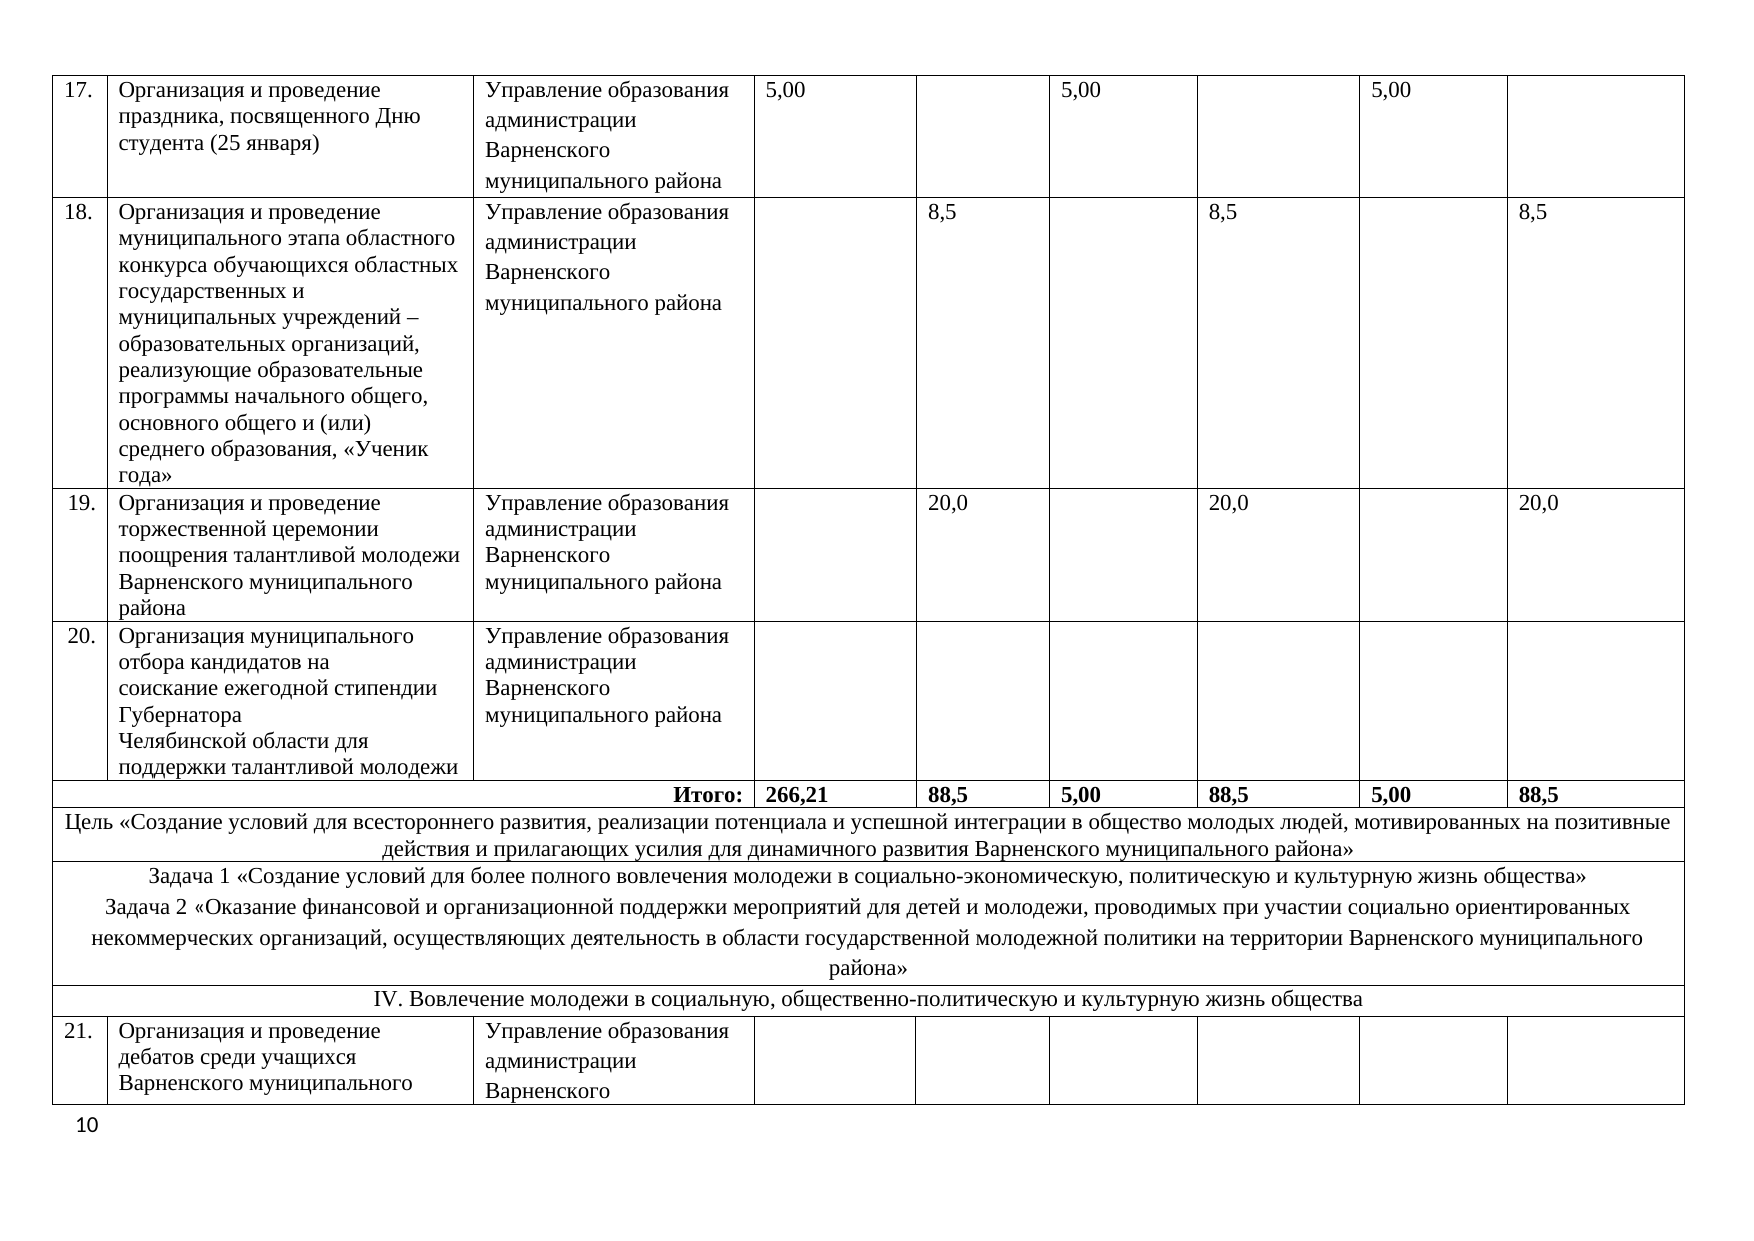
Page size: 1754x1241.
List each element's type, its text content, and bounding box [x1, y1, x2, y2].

table_cell 17. [53, 76, 107, 197]
table_cell 5,00 [1050, 781, 1197, 807]
table_cell 18. [53, 198, 107, 488]
table_cell [917, 622, 1049, 780]
table_cell [1360, 1017, 1507, 1103]
table_cell 5,00 [1050, 76, 1197, 197]
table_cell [474, 76, 754, 197]
table_cell 88,5 [1508, 781, 1684, 807]
table_cell 88,5 [1198, 781, 1359, 807]
table_cell 8,5 [1198, 198, 1359, 488]
table_cell [1050, 622, 1197, 780]
table_cell Организация и проведение муниципального этапа областного конкурса обучающихся областных государственных и муниципальных учреждений – образовательных организаций, реализующие образовательные программы начального общего, основного общего и (или) среднего образования, «Ученик года» [108, 198, 473, 488]
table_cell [474, 1017, 754, 1103]
table_cell [1360, 489, 1507, 621]
table_cell [1508, 1017, 1684, 1103]
table_cell [1508, 76, 1684, 197]
table_cell Организация и проведение праздника, посвященного Дню студента (25 января) [108, 76, 473, 197]
table_cell 8,5 [917, 198, 1049, 488]
table_cell [1050, 489, 1197, 621]
table_cell 266,21 [755, 781, 916, 807]
table_cell Задача 1 «Создание условий для более полного вовлечения молодежи в социально-экономическую, политическую и культурную жизнь общества» Задача 2 «Оказание финансовой и организационной поддержки мероприятий для детей и молодежи, проводимых при участии социально ориентированных некоммерческих организаций, осуществляющих деятельность в области государственной молодежной политики на территории Варненского муниципального района» [53, 862, 1684, 984]
table_cell [1050, 198, 1197, 488]
table_cell Организация муниципального отбора кандидатов на соискание ежегодной стипендии Губернатора Челябинской области для поддержки талантливой молодежи [108, 622, 473, 780]
table_cell Цель «Создание условий для всестороннего развития, реализации потенциала и успешной интеграции в общество молодых людей, мотивированных на позитивные действия и прилагающих усилия для динамичного развития Варненского муниципального района» [53, 808, 1684, 861]
table_cell 88,5 [917, 781, 1049, 807]
table_cell 8,5 [1508, 198, 1684, 488]
table_cell 20,0 [917, 489, 1049, 621]
table_cell IV. Вовлечение молодежи в социальную, общественно-политическую и культурную жизнь общества [53, 986, 1684, 1016]
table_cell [108, 1017, 473, 1103]
table_cell Итого: [53, 781, 754, 807]
table_cell 20. [53, 622, 107, 780]
table_cell [1198, 1017, 1359, 1103]
table_cell 20,0 [1198, 489, 1359, 621]
table_cell [917, 76, 1049, 197]
table_cell [755, 1017, 915, 1103]
table_cell [1050, 1017, 1197, 1103]
table_cell [1198, 76, 1359, 197]
table_cell [755, 198, 916, 488]
table_cell Управление образования администрации Варненского муниципального района [474, 622, 754, 780]
table_cell 5,00 [1360, 76, 1507, 197]
table_cell 5,00 [1360, 781, 1507, 807]
table_cell 5,00 [755, 76, 916, 197]
table_cell [1508, 622, 1684, 780]
table_cell [755, 622, 916, 780]
table_cell Организация и проведение торжественной церемонии поощрения талантливой молодежи Варненского муниципального района [108, 489, 473, 621]
table_cell 19. [53, 489, 107, 621]
table_cell [1360, 198, 1507, 488]
table_cell 20,0 [1508, 489, 1684, 621]
table_cell Управление образования администрации Варненского муниципального района [474, 489, 754, 621]
table_cell [755, 489, 916, 621]
table_cell [1360, 622, 1507, 780]
table_cell [916, 1017, 1049, 1103]
table_cell [1198, 622, 1359, 780]
table_cell 21. [53, 1017, 107, 1103]
table_cell Управление образования администрации Варненского муниципального района [474, 198, 754, 488]
